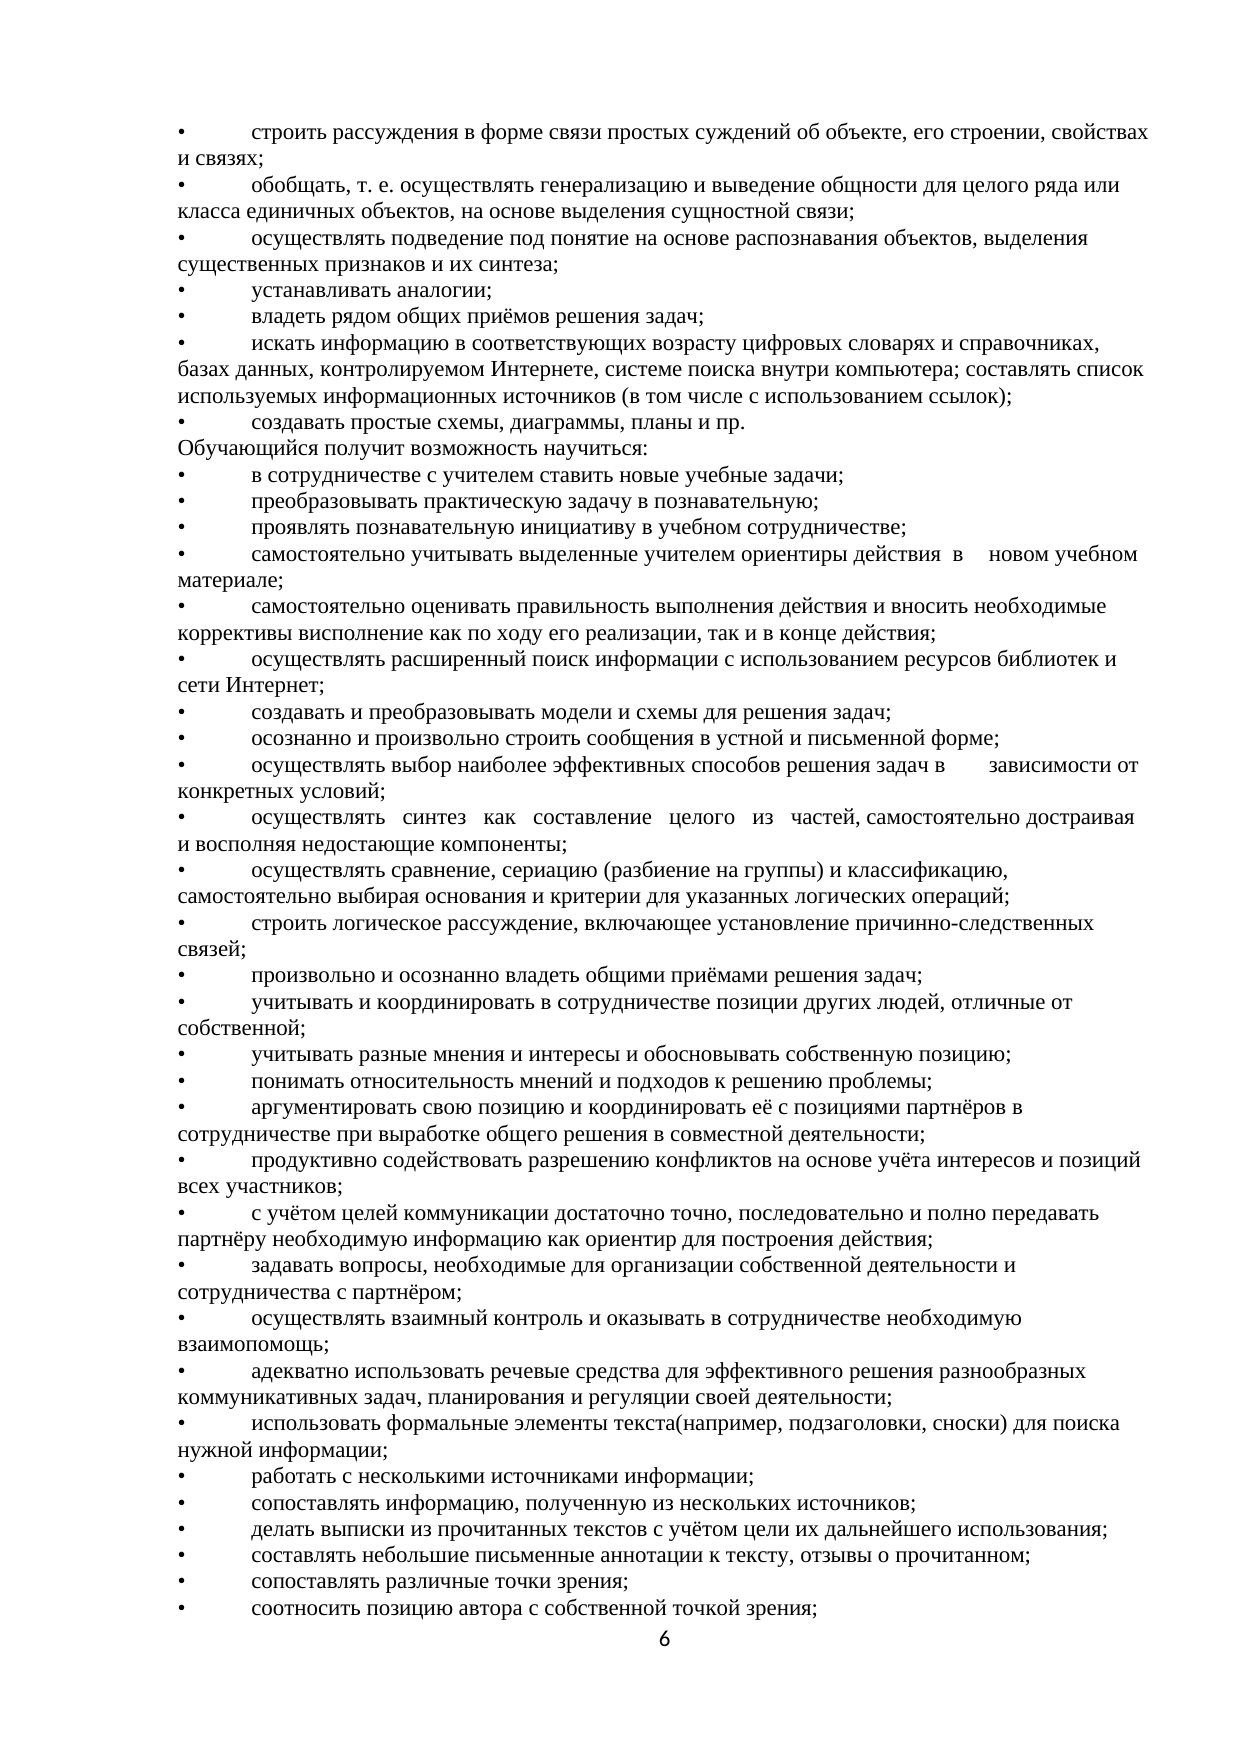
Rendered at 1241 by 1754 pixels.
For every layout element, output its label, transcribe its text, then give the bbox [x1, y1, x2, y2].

text • создавать и преобразовывать модели и схемы для решения задач; [177, 698, 1152, 724]
text • произвольно и осознанно владеть общими приёмами решения задач; [177, 961, 1152, 988]
text • осуществлять выбор наиболее эффективных способов решения задач в зависимости от конкретных условий; [177, 751, 1152, 803]
text • осуществлять сравнение, сериацию (разбиение на группы) и классификацию, самостоятельно выбирая основания и критерии для указанных логических операций; [177, 856, 1152, 909]
text • обобщать, т. е. осуществлять генерализацию и выведение общности для целого ряда или класса единичных объектов, на основе выделения сущностной связи; [177, 171, 1152, 223]
text • владеть рядом общих приёмов решения задач; [177, 303, 1152, 329]
text • искать информацию в соответствующих возрасту цифровых словарях и справочниках, базах данных, контролируемом Интернете, системе поиска внутри компьютера; составлять список используемых информационных источников (в том числе с использованием ссылок); [177, 329, 1152, 408]
text • с учётом целей коммуникации достаточно точно, последовательно и полно передавать партнёру необходимую информацию как ориентир для построения действия; [177, 1199, 1152, 1251]
text • создавать простые схемы, диаграммы, планы и пр. [177, 408, 1152, 434]
text • самостоятельно учитывать выделенные учителем ориентиры действия в новом учебном материале; [177, 540, 1152, 592]
text • учитывать и координировать в сотрудничестве позиции других людей, отличные от собственной; [177, 988, 1152, 1041]
text • осуществлять подведение под понятие на основе распознавания объектов, выделения существенных признаков и их синтеза; [177, 223, 1152, 276]
text • понимать относительность мнений и подходов к решению проблемы; [177, 1067, 1152, 1093]
text • делать выписки из прочитанных текстов с учётом цели их дальнейшего использования; [177, 1515, 1152, 1541]
text • проявлять познавательную инициативу в учебном сотрудничестве; [177, 513, 1152, 540]
text • в сотрудничестве с учителем ставить новые учебные задачи; [177, 461, 1152, 487]
text • строить рассуждения в форме связи простых суждений об объекте, его строении, свойствах и связях; [177, 118, 1152, 171]
text • сопоставлять информацию, полученную из нескольких источников; [177, 1488, 1152, 1515]
text • сопоставлять различные точки зрения; [177, 1568, 1152, 1594]
text • аргументировать свою позицию и координировать её с позициями партнёров в сотрудничестве при выработке общего решения в совместной деятельности; [177, 1093, 1152, 1146]
text • осуществлять расширенный поиск информации с использованием ресурсов библиотек и сети Интернет; [177, 645, 1152, 698]
text • осознанно и произвольно строить сообщения в устной и письменной форме; [177, 724, 1152, 751]
text • устанавливать аналогии; [177, 276, 1152, 303]
text • работать с несколькими источниками информации; [177, 1462, 1152, 1488]
text • адекватно использовать речевые средства для эффективного решения разнообразных коммуникативных задач, планирования и регуляции своей деятельности; [177, 1357, 1152, 1409]
text Обучающийся получит возможность научиться: [177, 434, 1152, 461]
text • задавать вопросы, необходимые для организации собственной деятельности и сотрудничества с партнёром; [177, 1251, 1152, 1304]
text • строить логическое рассуждение, включающее установление причинно-следственных связей; [177, 909, 1152, 961]
text • использовать формальные элементы текста(например, подзаголовки, сноски) для поиска нужной информации; [177, 1409, 1152, 1462]
text • осуществлять синтез как составление целого из частей, самостоятельно достраивая и восполняя недостающие компоненты; [177, 803, 1152, 856]
text • составлять небольшие письменные аннотации к тексту, отзывы о прочитанном; [177, 1541, 1152, 1568]
text • преобразовывать практическую задачу в познавательную; [177, 487, 1152, 513]
text • учитывать разные мнения и интересы и обосновывать собственную позицию; [177, 1041, 1152, 1067]
text • осуществлять взаимный контроль и оказывать в сотрудничестве необходимую взаимопомощь; [177, 1304, 1152, 1357]
text • самостоятельно оценивать правильность выполнения действия и вносить необходимые коррективы висполнение как по ходу его реализации, так и в конце действия; [177, 592, 1152, 645]
text • продуктивно содействовать разрешению конфликтов на основе учёта интересов и позиций всех участников; [177, 1146, 1152, 1199]
text • соотносить позицию автора с собственной точкой зрения; [177, 1594, 1152, 1620]
